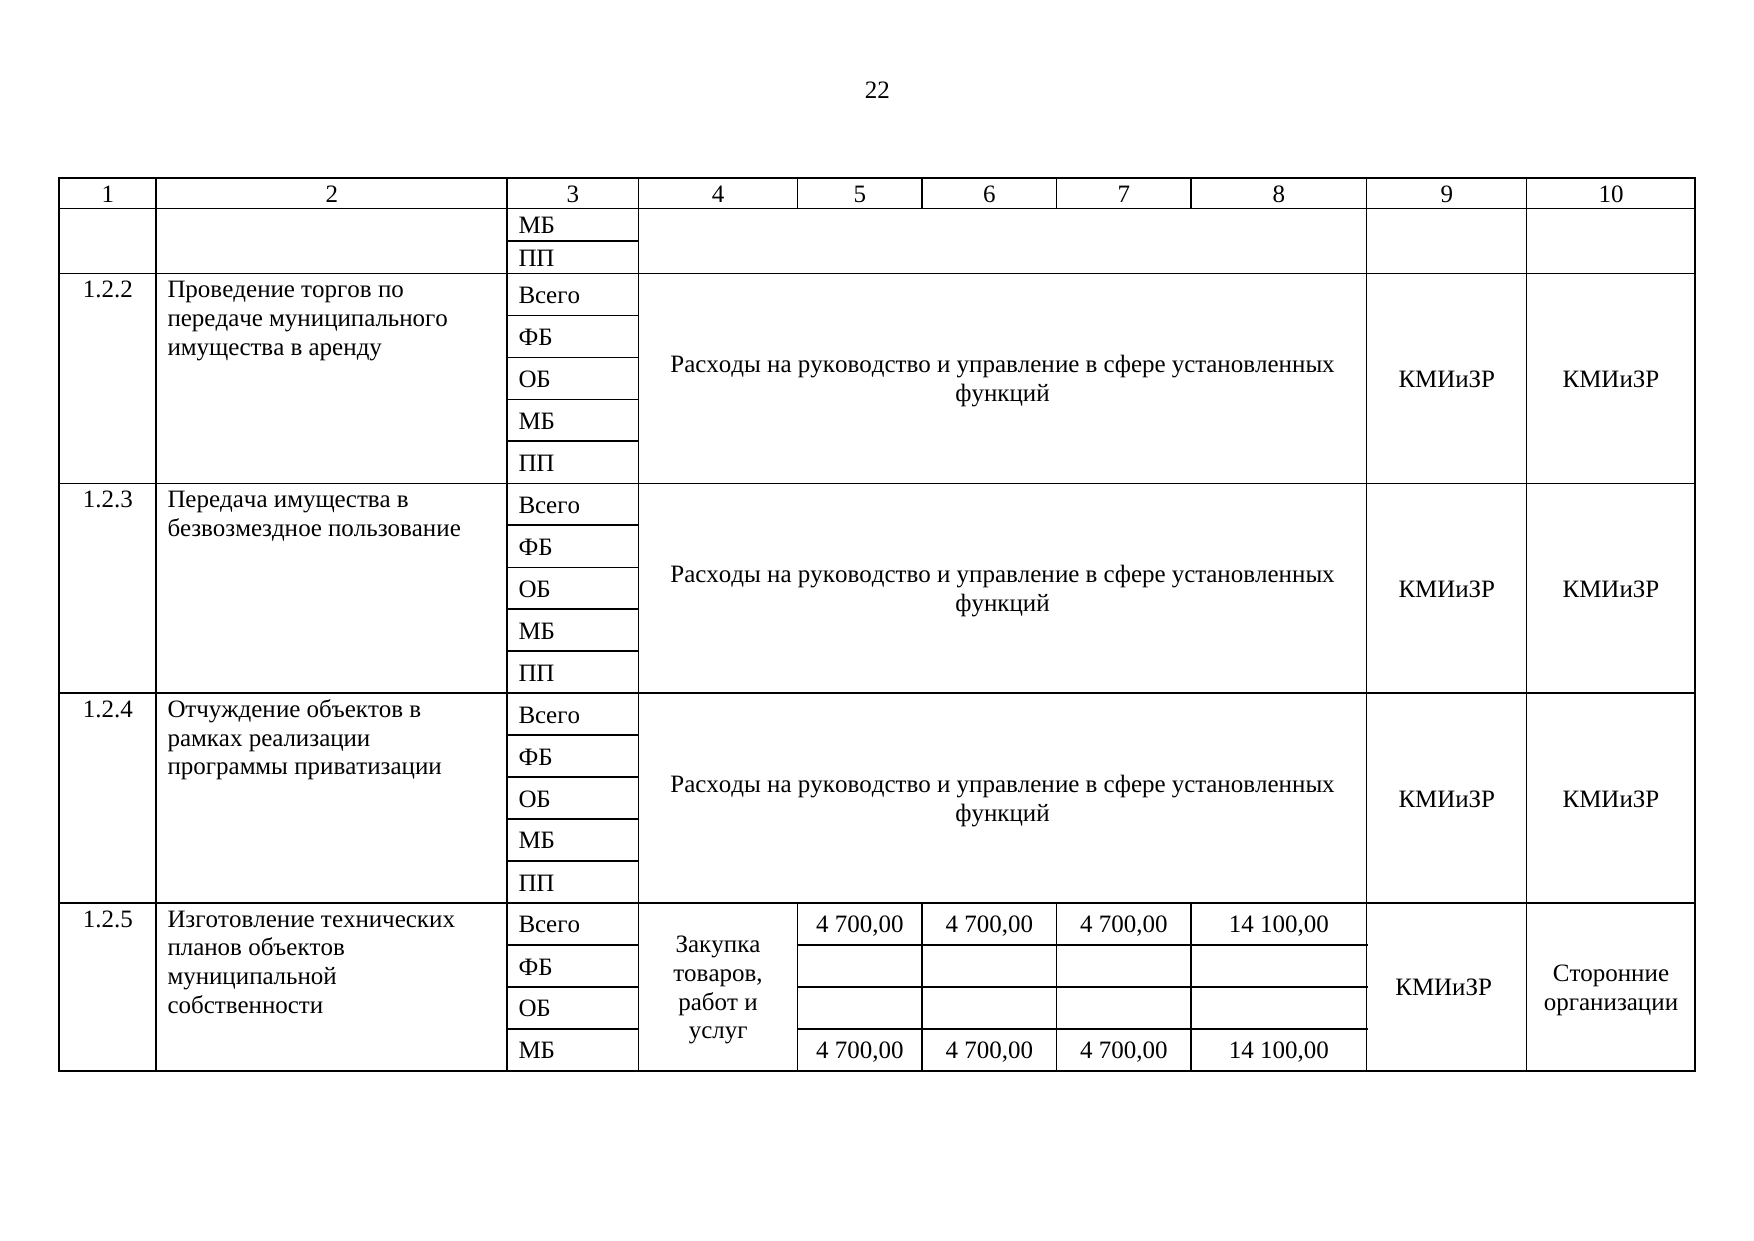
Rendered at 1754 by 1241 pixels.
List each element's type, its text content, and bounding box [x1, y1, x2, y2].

table_cell ОБ [508, 568, 638, 608]
table_header 5 [798, 179, 921, 207]
table_cell Всего [508, 694, 638, 734]
table_cell КМИиЗР [1367, 694, 1526, 902]
table_cell [923, 946, 1056, 986]
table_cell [639, 274, 1366, 482]
table_cell Проведение торгов по передаче муниципального имущества в аренду [157, 274, 506, 482]
table_cell ОБ [508, 778, 638, 818]
table_cell Закупка товаров, работ и услуг [639, 904, 797, 1070]
table_cell ОБ [508, 988, 638, 1028]
table_header 6 [923, 179, 1056, 207]
table_cell КМИиЗР [1367, 274, 1526, 482]
table_cell ПП [508, 242, 638, 272]
table_header 1 [60, 179, 155, 207]
table_cell ПП [508, 862, 638, 902]
table_cell КМИиЗР [1367, 484, 1526, 692]
table_cell 1.2.3 [60, 484, 155, 692]
table_header 2 [157, 179, 506, 207]
table_cell Сторонние организации [1527, 904, 1694, 1070]
table_cell 1.2.2 [60, 274, 155, 482]
table_cell 1.2.4 [60, 694, 155, 902]
table_cell 1.2.5 [60, 904, 155, 1070]
table_cell Изготовление технических планов объектов муниципальной собственности [157, 904, 506, 1070]
table_cell 4 700,00 [923, 904, 1056, 944]
table_header 10 [1527, 179, 1694, 207]
table_cell МБ [508, 1030, 638, 1070]
table_cell 4 700,00 [798, 904, 921, 944]
table_cell МБ [508, 209, 638, 240]
table_cell МБ [508, 820, 638, 860]
table_cell КМИиЗР [1527, 694, 1694, 902]
table_cell МБ [508, 400, 638, 440]
table_cell 4 700,00 [798, 1030, 921, 1070]
table_header 7 [1057, 179, 1190, 207]
table_cell КМИиЗР [1367, 904, 1526, 1070]
table_cell Всего [508, 274, 638, 314]
table_cell ФБ [508, 316, 638, 356]
table_cell ФБ [508, 736, 638, 776]
table_cell Расходы на руководство и управление в сфере установленных функций [639, 484, 1366, 692]
table_cell Расходы на руководство и управление в сфере установленных функций [639, 694, 1366, 902]
table_cell 4 700,00 [923, 1030, 1056, 1070]
table_cell [1192, 988, 1366, 1028]
table_cell 4 700,00 [1057, 1030, 1190, 1070]
table_cell Передача имущества в безвозмездное пользование [157, 484, 506, 692]
table_cell [798, 946, 921, 986]
table_header 4 [639, 179, 797, 207]
table_cell Всего [508, 484, 638, 524]
table_cell ФБ [508, 526, 638, 566]
table_cell КМИиЗР [1527, 484, 1694, 692]
table_header 9 [1367, 179, 1526, 207]
table_cell ПП [508, 442, 638, 482]
table_cell [1057, 946, 1190, 986]
table_cell [1192, 946, 1366, 986]
table_cell 4 700,00 [1057, 904, 1190, 944]
table_cell ОБ [508, 358, 638, 398]
table_cell [923, 988, 1056, 1028]
table_cell КМИиЗР [1527, 274, 1694, 482]
table_cell Всего [508, 904, 638, 944]
table_cell МБ [508, 610, 638, 650]
table_cell 14 100,00 [1192, 1030, 1366, 1070]
table_cell ФБ [508, 946, 638, 986]
table_header 3 [508, 179, 638, 207]
table_cell ПП [508, 652, 638, 692]
table_header 8 [1192, 179, 1366, 207]
table_cell [798, 988, 921, 1028]
table_cell 14 100,00 [1192, 904, 1366, 944]
table_cell [1057, 988, 1190, 1028]
table_cell Отчуждение объектов в рамках реализации программы приватизации [157, 694, 506, 902]
